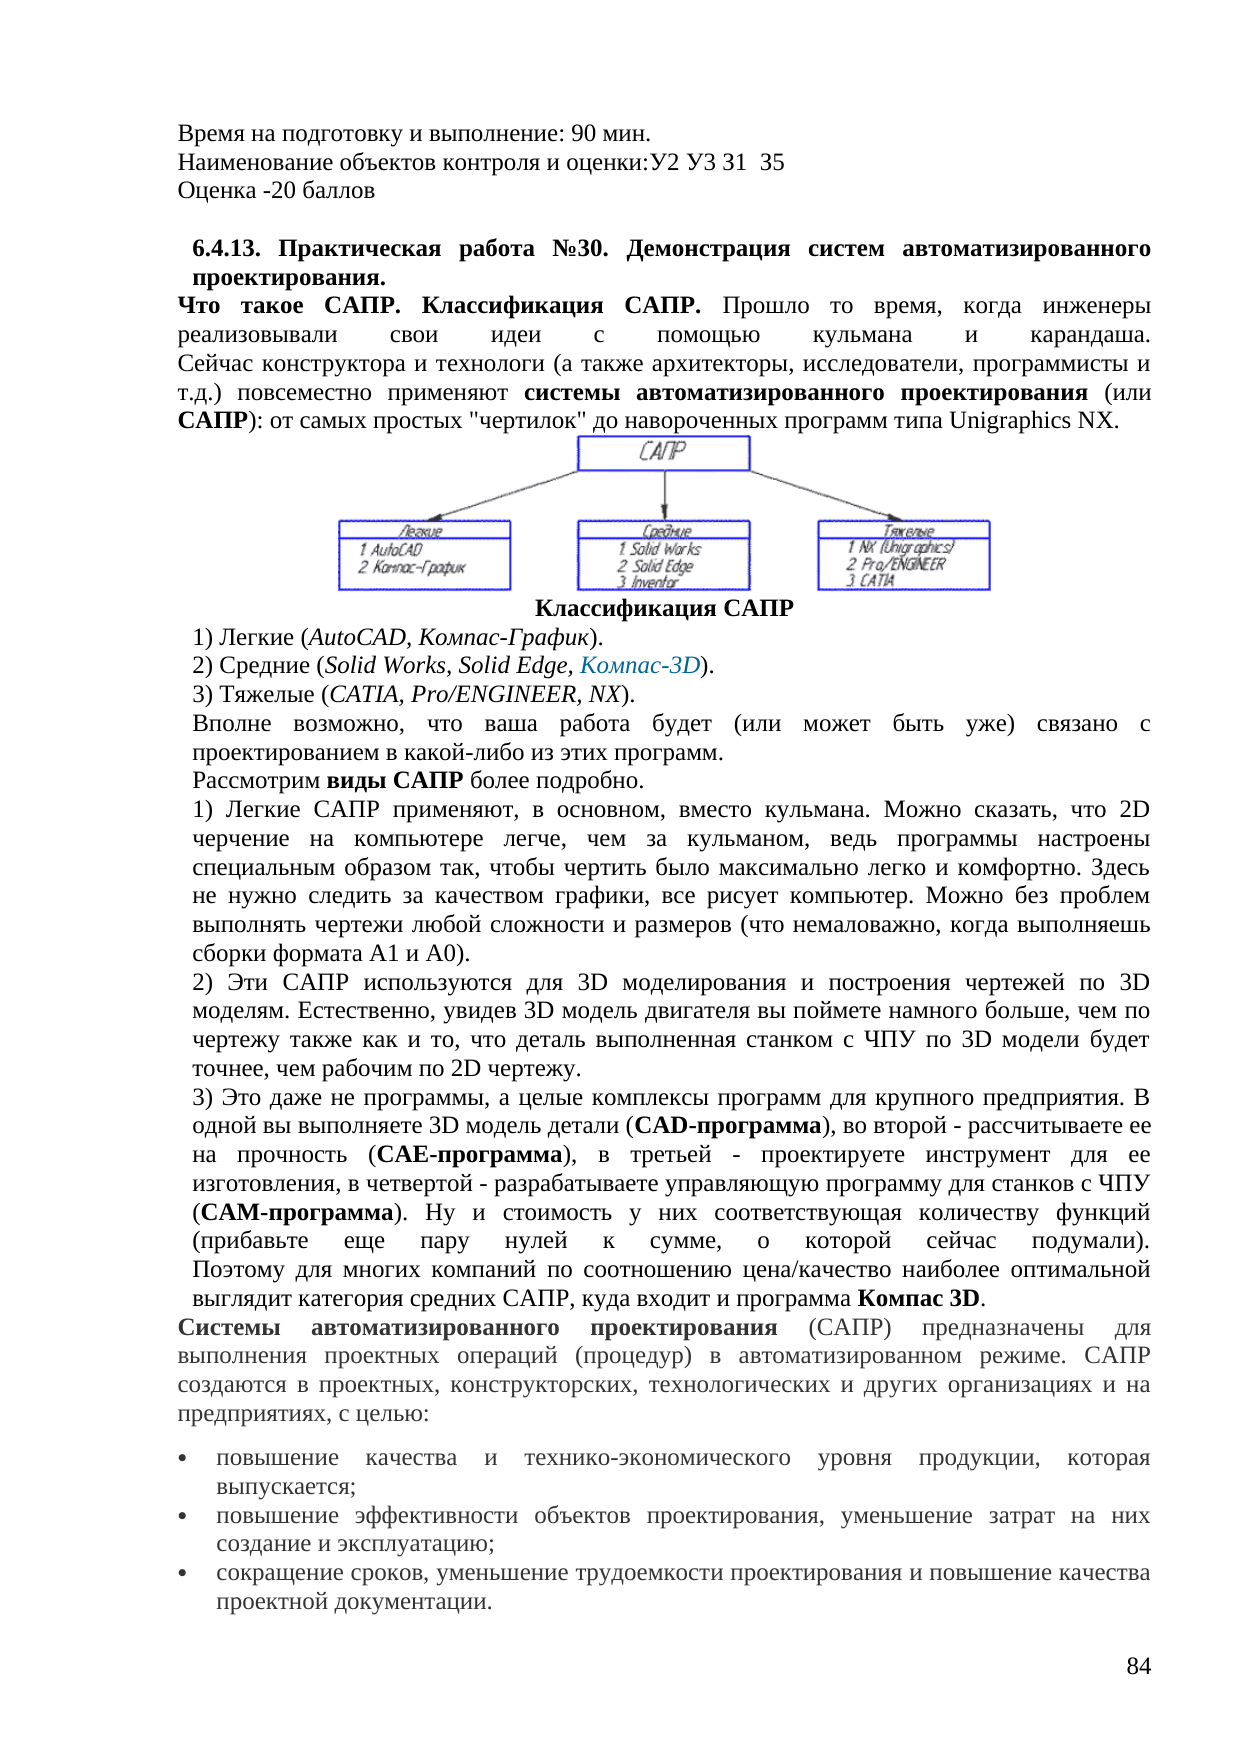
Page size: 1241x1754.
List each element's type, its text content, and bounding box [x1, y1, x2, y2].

text 1) Легкие САПР применяют, в основном, вместо кульмана. Можно сказать, что 2D черчение на компьютере легче, чем за кульманом, ведь программы настроены специальным образом так, чтобы чертить было максимально легко и комфортно. Здесь не нужно следить за качеством графики, все рисует компьютер. Можно без проблем выполнять чертежи любой сложности и размеров (что немаловажно, когда выполняешь сборки формата А1 и А0). [192, 794, 1152, 967]
text 2) Средние (Solid Works, Solid Edge, Компас-3D). [192, 650, 1152, 679]
text 3) Тяжелые (CATIA, Pro/ENGINEER, NX). [192, 679, 1152, 708]
text 2) Эти САПР используются для 3D моделирования и построения чертежей по 3D моделям. Естественно, увидев 3D модель двигателя вы поймете намного больше, чем по чертежу также как и то, что деталь выполненная станком с ЧПУ по 3D модели будет точнее, чем рабочим по 2D чертежу. [192, 967, 1152, 1082]
text Наименование объектов контроля и оценки:У2 У3 З1 З5 [177, 147, 1152, 176]
text 6.4.13. Практическая работа №30. Демонстрация систем автоматизированного проектирования. [192, 233, 1152, 291]
text Системы автоматизированного проектирования (САПР) предназначены для выполнения проектных операций (процедур) в автоматизированном режиме. САПР создаются в проектных, конструкторских, технологических и других организациях и на предприятиях, с целью: [177, 1312, 1152, 1427]
text Классификация САПР [177, 593, 1152, 622]
text 1) Легкие (AutoCAD, Компас-График). [192, 622, 1152, 650]
text Оценка -20 баллов [177, 176, 1152, 204]
text Что такое САПР. Классификация САПР. Прошло то время, когда инженеры реализовывали свои идеи с помощью кульмана и карандаша. Сейчас конструктора и технологи (а также архитекторы, исследователи, программисты и т.д.) повсеместно применяют системы автоматизированного проектирования (или САПР): от самых простых "чертилок" до навороченных программ типа Unigraphics NX. [177, 291, 1152, 434]
list повышение эффективности объектов проектирования, уменьшение затрат на них создание и эксплуатацию; [179, 1500, 1152, 1557]
list повышение качества и технико-экономического уровня продукции, которая выпускается; [179, 1442, 1152, 1500]
text Вполне возможно, что ваша работа будет (или может быть уже) связано с проектированием в какой-либо из этих программ. [192, 708, 1152, 765]
text Время на подготовку и выполнение: 90 мин. [177, 118, 1152, 147]
text 3) Это даже не программы, а целые комплексы программ для крупного предприятия. В одной вы выполняете 3D модель детали (CAD-программа), во второй - рассчитываете ее на прочность (CAE-программа), в третьей - проектируете инструмент для ее изготовления, в четвертой - разрабатываете управляющую программу для станков с ЧПУ (CAM-программа). Ну и стоимость у них соответствующая количеству функций (прибавьте еще пару нулей к сумме, о которой сейчас подумали). Поэтому для многих компаний по соотношению цена/качество наиболее оптимальной выглядит категория средних САПР, куда входит и программа Компас 3D. [192, 1082, 1152, 1312]
picture [337, 434, 991, 593]
list сокращение сроков, уменьшение трудоемкости проектирования и повышение качества проектной документации. [179, 1557, 1152, 1615]
text Рассмотрим виды САПР более подробно. [192, 765, 1152, 794]
